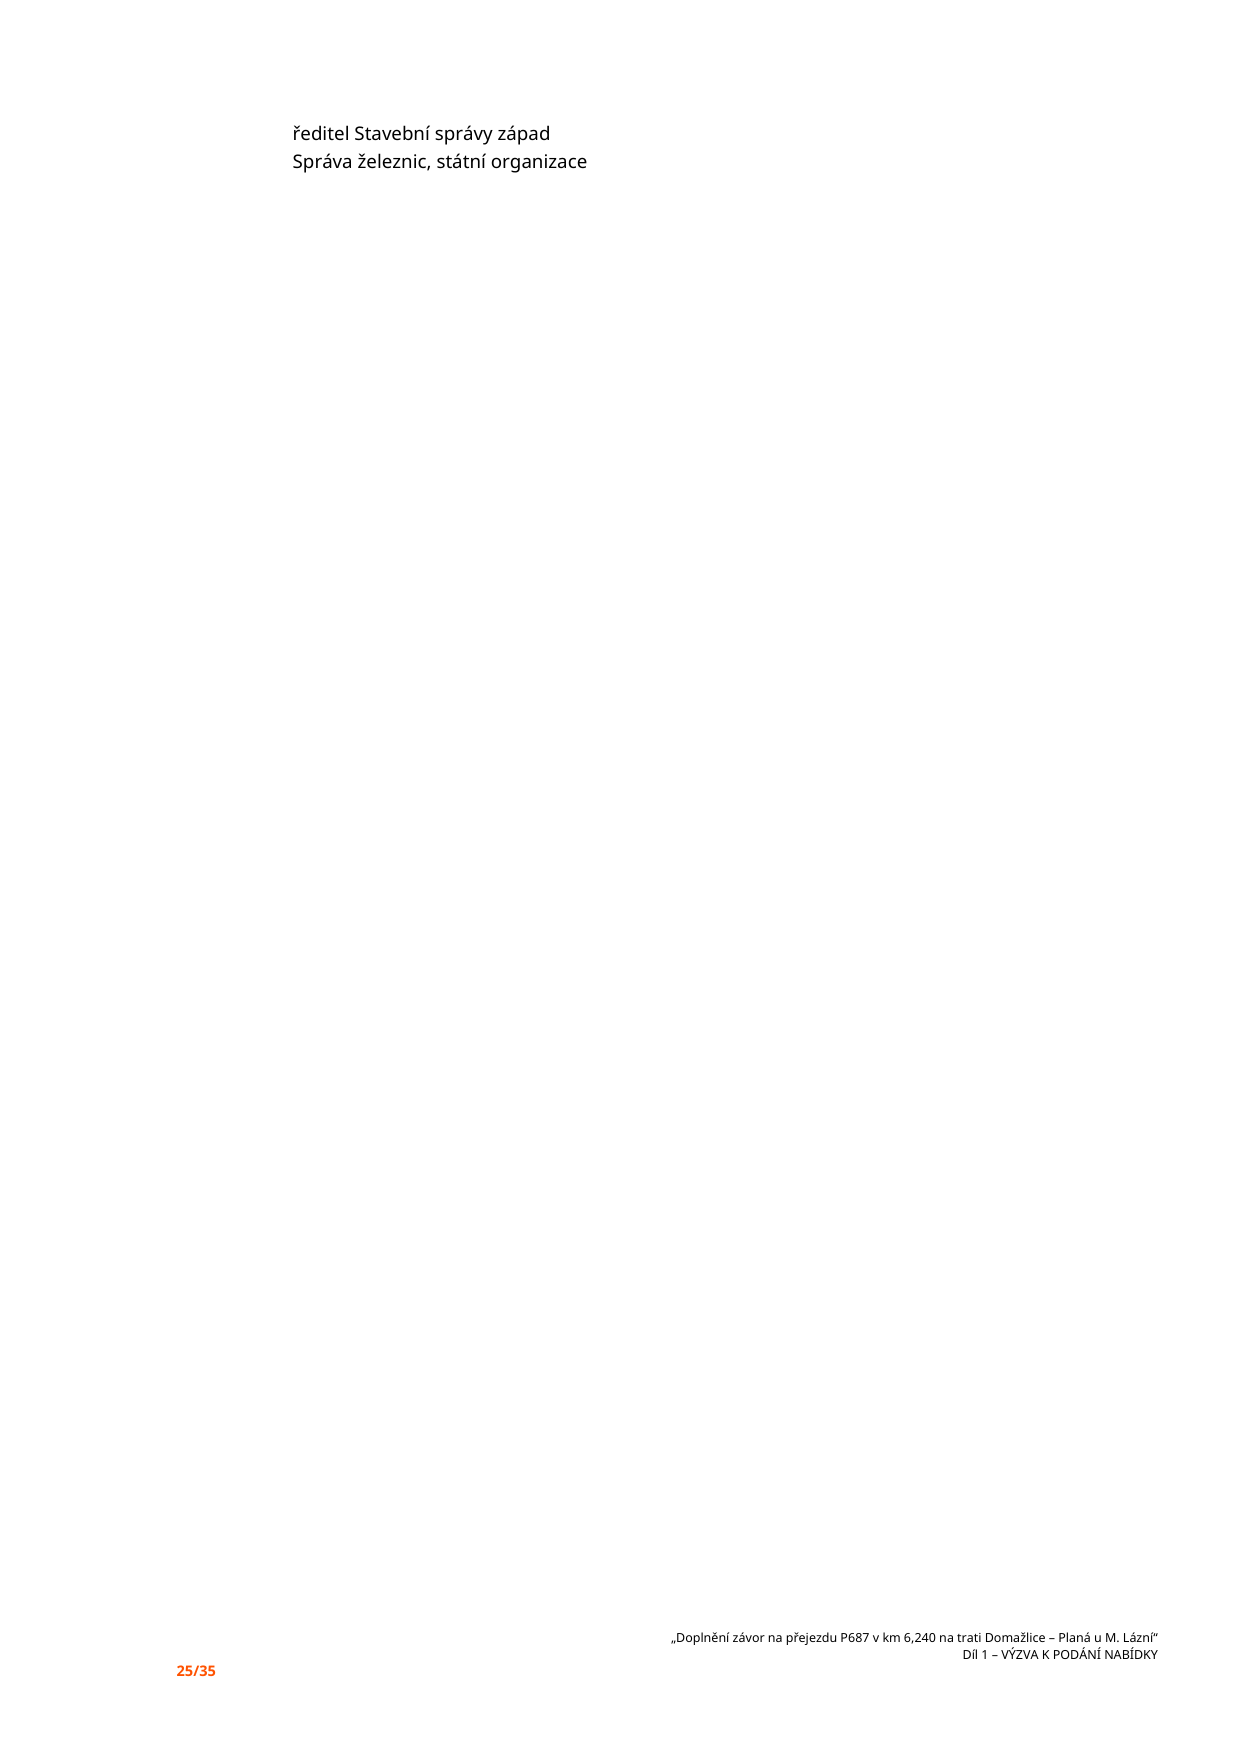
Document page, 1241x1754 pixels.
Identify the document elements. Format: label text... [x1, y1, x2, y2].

text ředitel Stavební správy západ [292, 121, 1122, 146]
text Správa železnic, státní organizace [292, 149, 1122, 174]
